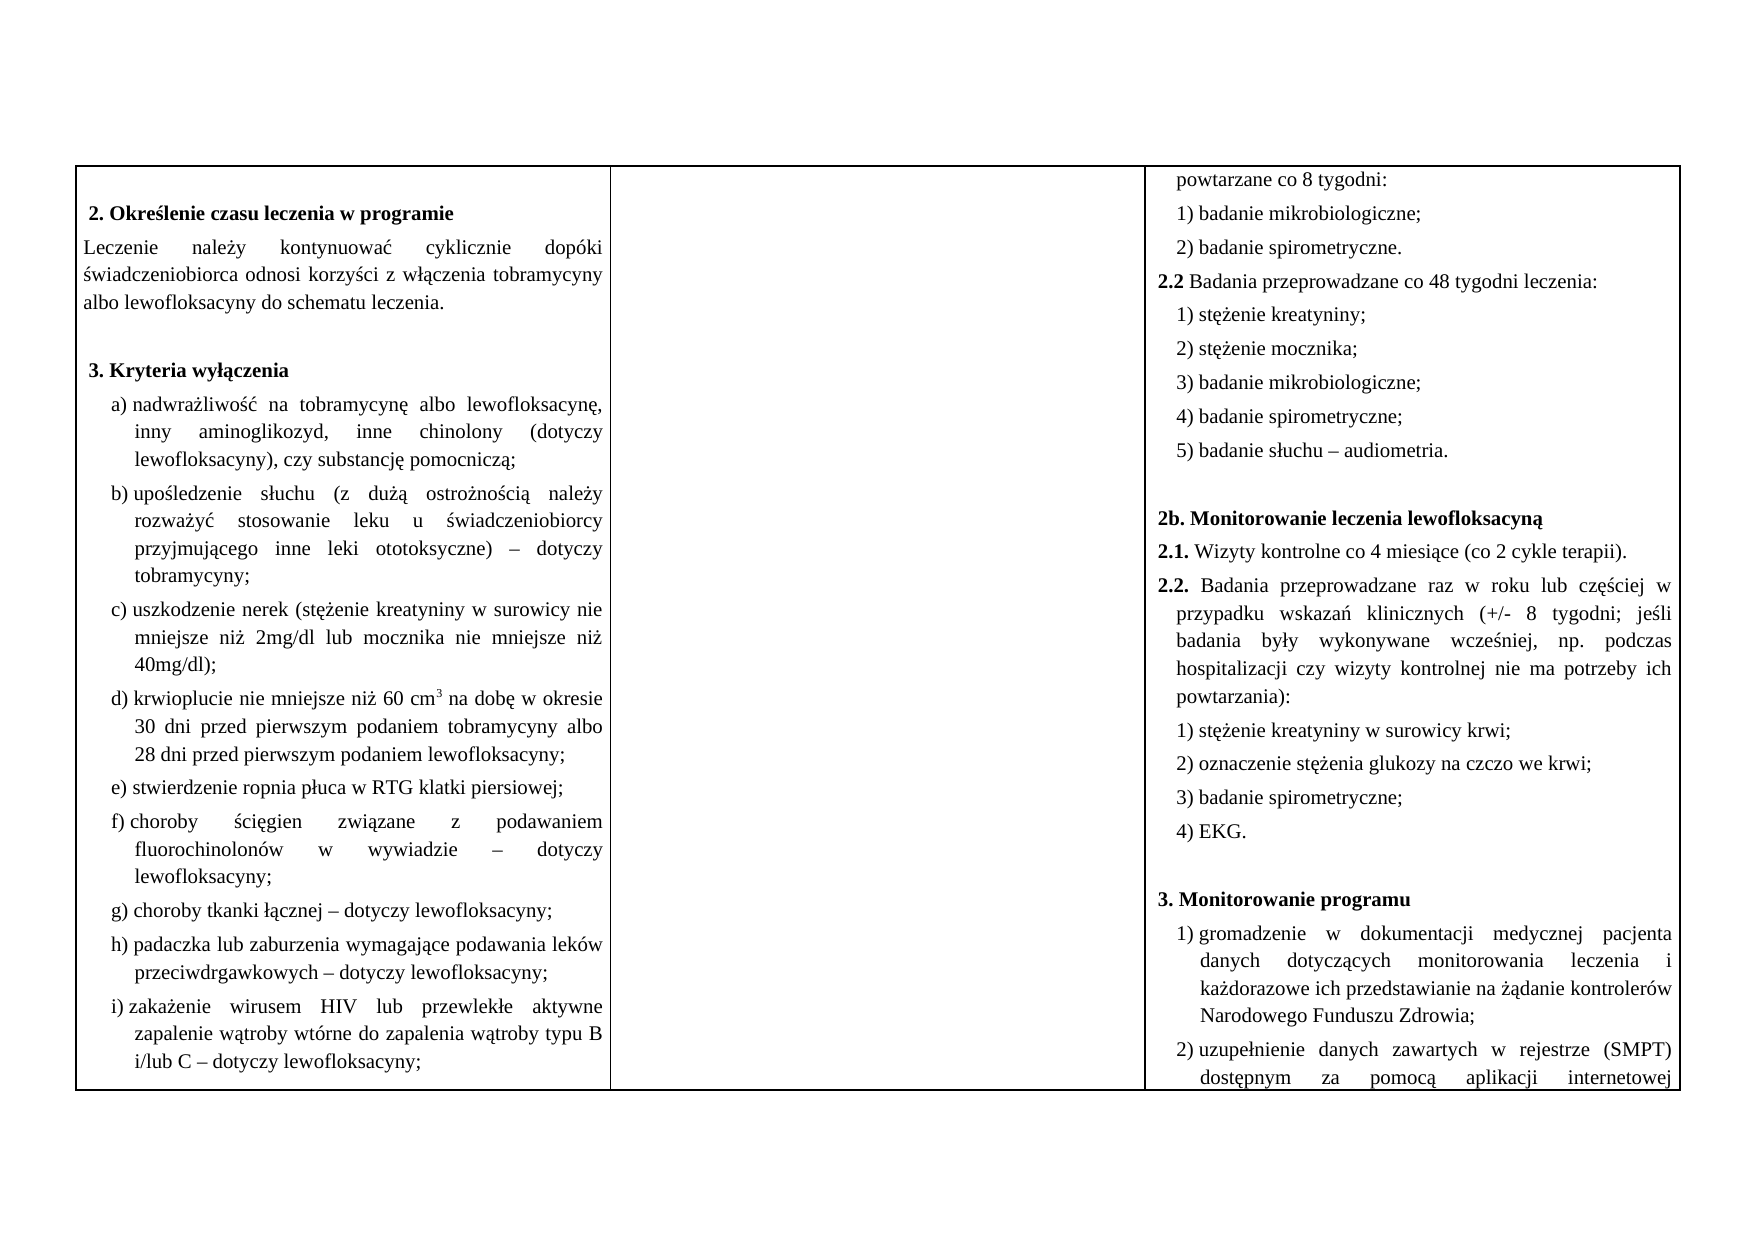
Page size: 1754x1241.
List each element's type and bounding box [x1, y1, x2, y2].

table_cell [1146, 167, 1679, 1089]
table_cell [611, 167, 1144, 1089]
table_cell [77, 167, 610, 1089]
